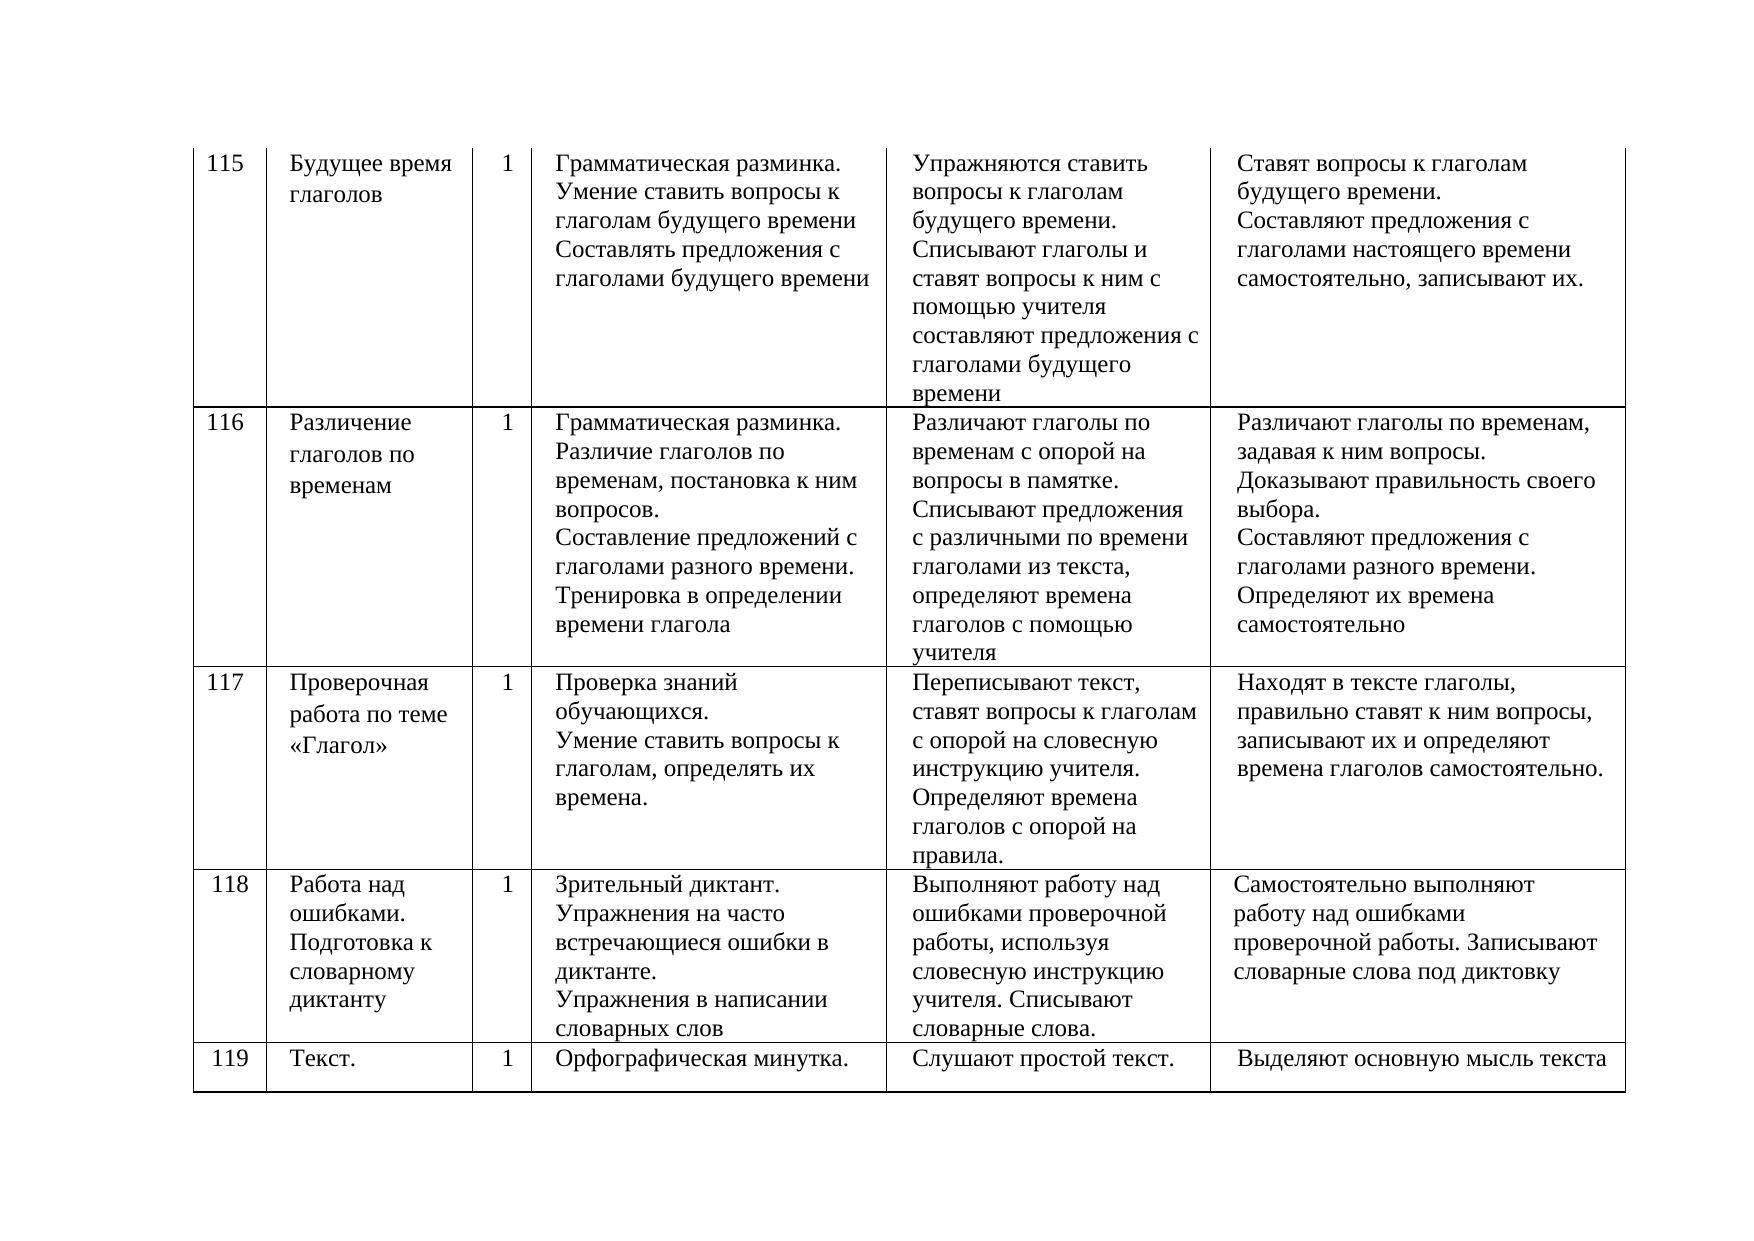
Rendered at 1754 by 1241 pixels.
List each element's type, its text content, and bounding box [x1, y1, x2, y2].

table_cell Проверочная работа по теме «Глагол» [267, 667, 472, 868]
table_cell 118 [194, 870, 266, 1042]
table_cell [267, 1043, 472, 1091]
table_header Будущее время глаголов [267, 148, 472, 406]
table_header Грамматическая разминка. Умение ставить вопросы к глаголам будущего времени Составлять предложения с глаголами будущего времени [532, 148, 886, 406]
table_header 1 [473, 148, 531, 406]
table_cell 1 [473, 870, 531, 1042]
table_cell 1 [473, 667, 531, 868]
table_cell Самостоятельно выполняют работу над ошибками проверочной работы. Записывают словарные слова под диктовку [1211, 870, 1625, 1042]
table_cell 116 [194, 408, 266, 666]
table_header Ставят вопросы к глаголам будущего времени. Составляют предложения с глаголами настоящего времени самостоятельно, записывают их. [1211, 148, 1625, 406]
table_cell 117 [194, 667, 266, 868]
table_cell Грамматическая разминка. Различие глаголов по временам, постановка к ним вопросов. Составление предложений с глаголами разного времени. Тренировка в определении времени глагола [532, 408, 886, 666]
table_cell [532, 1043, 886, 1091]
table_cell 1 [473, 408, 531, 666]
table_header 115 [194, 148, 266, 406]
table_cell Проверка знаний обучающихся. Умение ставить вопросы к глаголам, определять их времена. [532, 667, 886, 868]
table_cell 1 [473, 1043, 531, 1091]
table_cell Работа над ошибками. Подготовка к словарному диктанту [267, 870, 472, 1042]
table_cell Выполняют работу над ошибками проверочной работы, используя словесную инструкцию учителя. Списывают словарные слова. [887, 870, 1210, 1042]
table_cell Различение глаголов по временам [267, 408, 472, 666]
table_cell Различают глаголы по временам, задавая к ним вопросы. Доказывают правильность своего выбора. Составляют предложения с глаголами разного времени. Определяют их времена самостоятельно [1211, 408, 1625, 666]
table_cell Различают глаголы по временам с опорой на вопросы в памятке. Списывают предложения с различными по времени глаголами из текста, определяют времена глаголов с помощью учителя [887, 408, 1210, 666]
table_cell Находят в тексте глаголы, правильно ставят к ним вопросы, записывают их и определяют времена глаголов самостоятельно. [1211, 667, 1625, 868]
table_header Упражняются ставить вопросы к глаголам будущего времени. Списывают глаголы и ставят вопросы к ним с помощью учителя составляют предложения с глаголами будущего времени [887, 148, 1210, 406]
table_cell Переписывают текст, ставят вопросы к глаголам с опорой на словесную инструкцию учителя. Определяют времена глаголов с опорой на правила. [887, 667, 1210, 868]
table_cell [887, 1043, 1210, 1091]
table_cell 119 [194, 1043, 266, 1091]
table_cell Зрительный диктант. Упражнения на часто встречающиеся ошибки в диктанте. Упражнения в написании словарных слов [532, 870, 886, 1042]
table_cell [1211, 1043, 1625, 1091]
